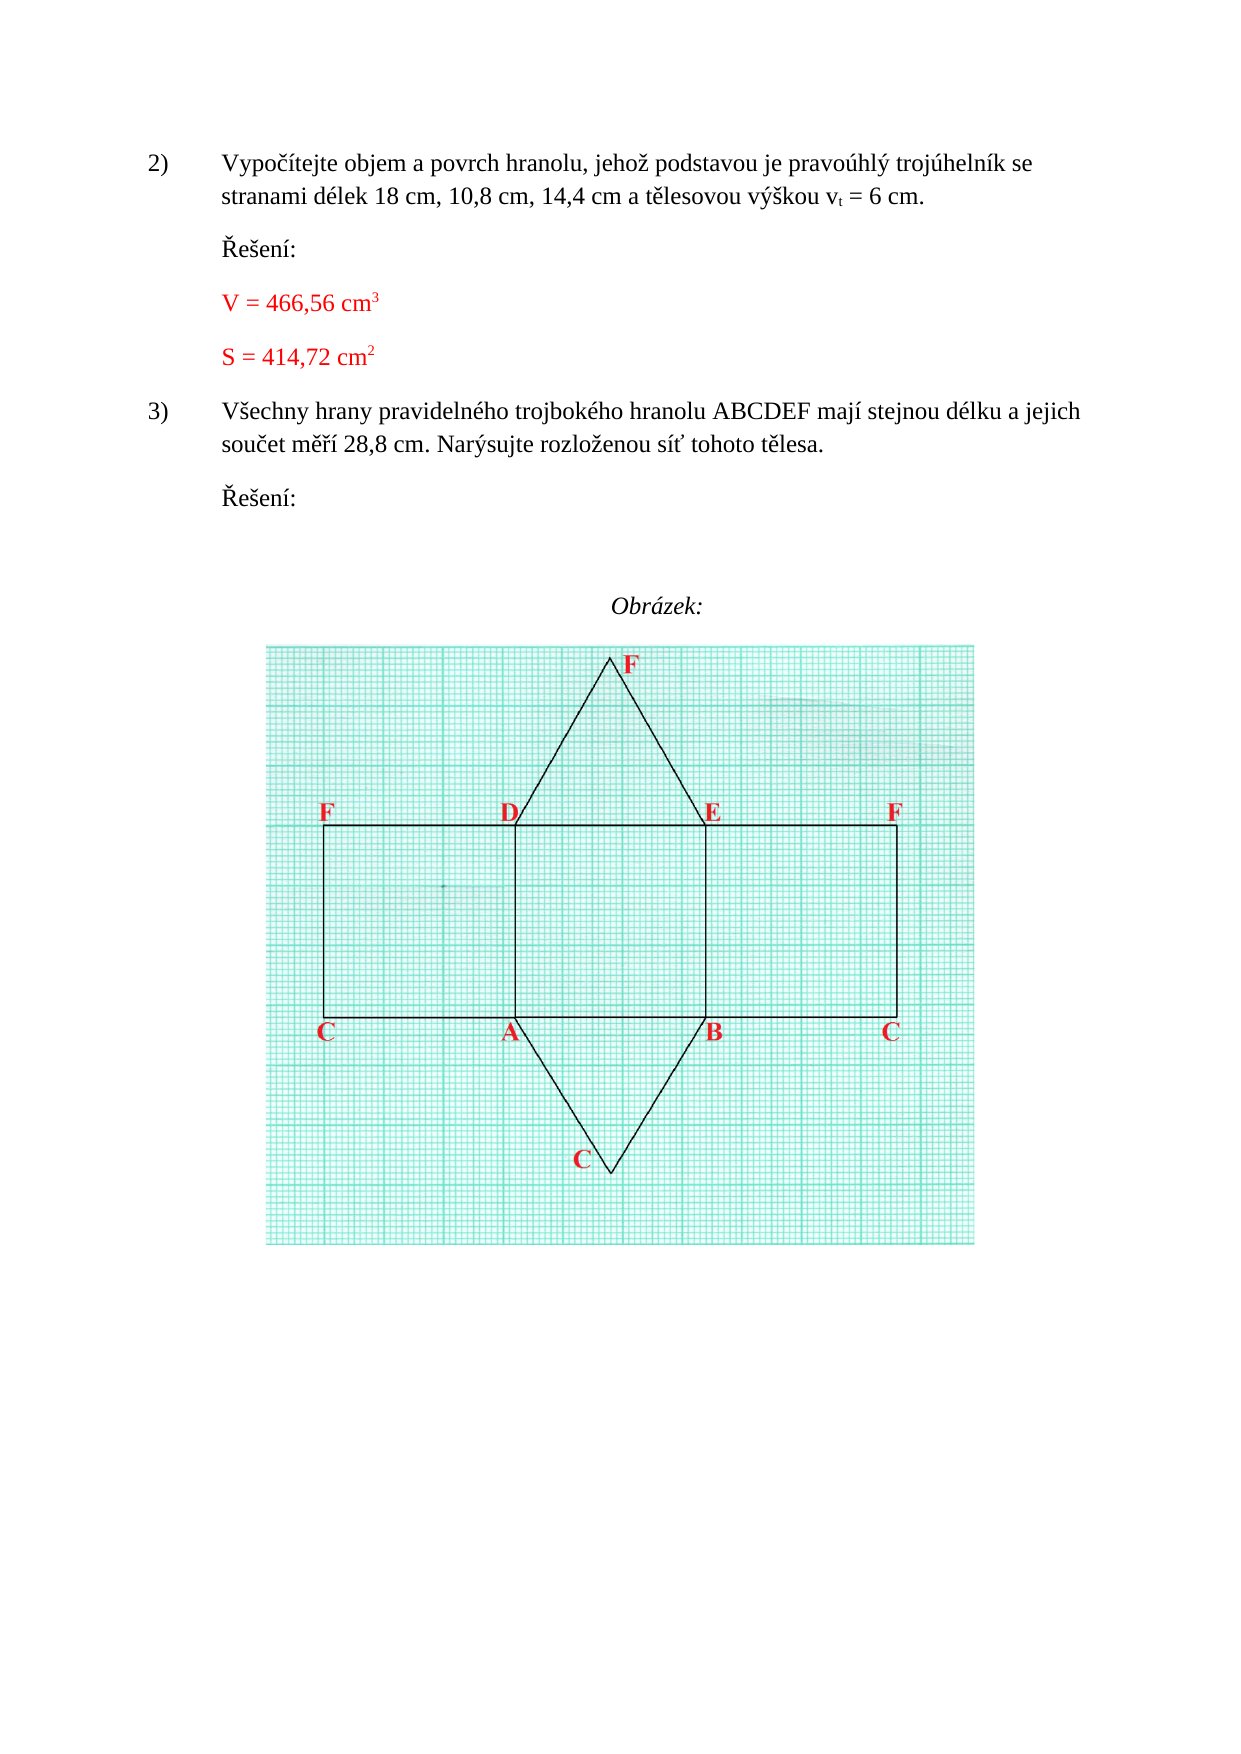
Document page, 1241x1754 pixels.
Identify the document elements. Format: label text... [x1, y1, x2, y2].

text Řešení: [148, 234, 1092, 263]
text V = 466,56 cm3 [148, 288, 1092, 317]
text 2) Vypočítejte objem a povrch hranolu, jehož podstavou je pravoúhlý trojúhelník se stranami délek 18 cm, 10,8 cm, 14,4 cm a tělesovou výškou vt = 6 cm. [148, 148, 1092, 209]
picture [265, 644, 975, 1245]
text 3) Všechny hrany pravidelného trojbokého hranolu ABCDEF mají stejnou délku a jejich součet měří 28,8 cm. Narýsujte rozloženou síť tohoto tělesa. [148, 396, 1092, 458]
text Řešení: [148, 483, 1092, 512]
text Obrázek: [148, 591, 1092, 619]
text S = 414,72 cm2 [148, 342, 1092, 371]
